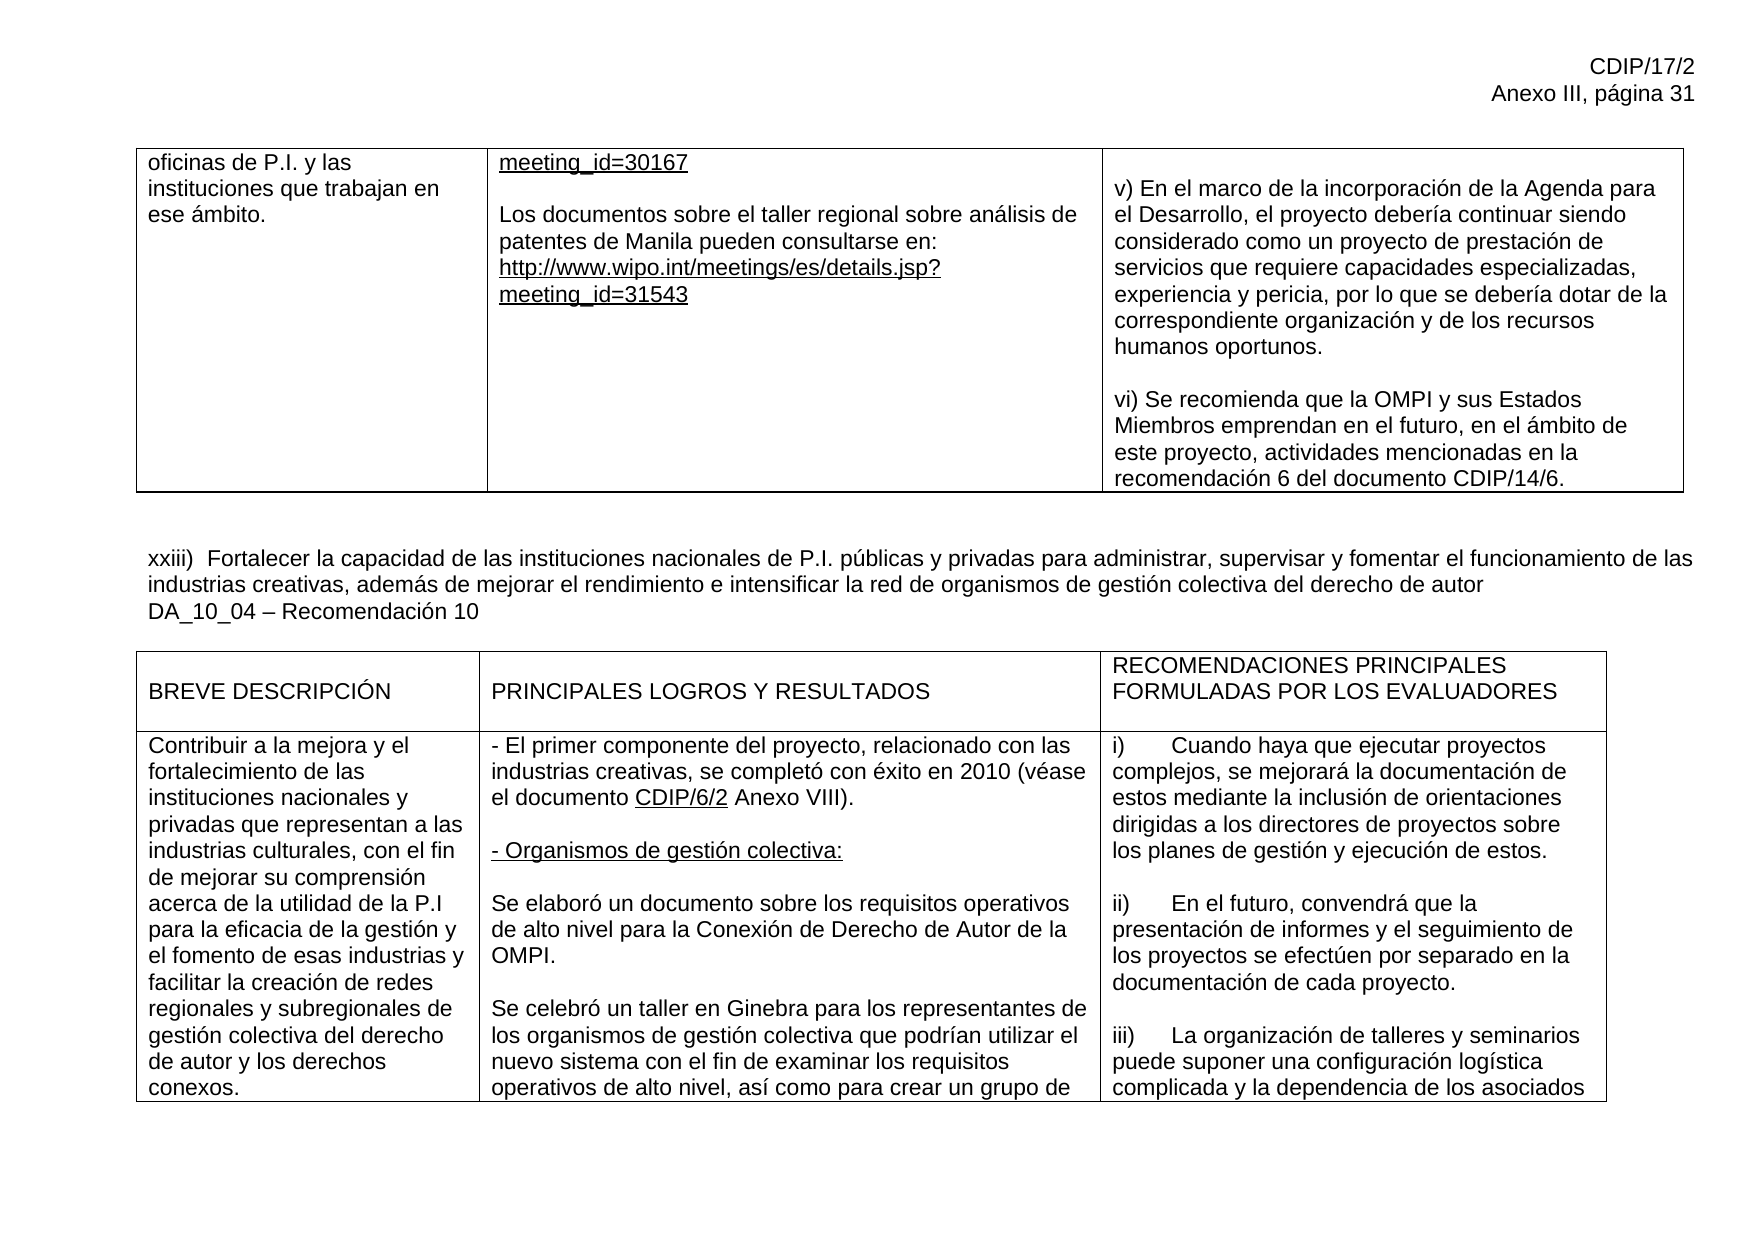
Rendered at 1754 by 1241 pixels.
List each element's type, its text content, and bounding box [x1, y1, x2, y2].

text DA_10_04 – Recomendación 10 [148, 598, 1695, 624]
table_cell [137, 732, 479, 1101]
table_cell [488, 149, 1102, 491]
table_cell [137, 149, 487, 491]
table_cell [1101, 732, 1606, 1101]
table_header RECOMENDACIONES PRINCIPALES FORMULADAS POR LOS EVALUADORES [1101, 652, 1606, 731]
table_header BREVE DESCRIPCIÓN [137, 652, 479, 731]
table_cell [480, 732, 1100, 1101]
table_header PRINCIPALES LOGROS Y RESULTADOS [480, 652, 1100, 731]
text xxiii) Fortalecer la capacidad de las instituciones nacionales de P.I. públicas y privadas para administrar, supervisar y fomentar el funcionamiento de las industrias creativas, además de mejorar el rendimiento e intensificar la red de organismos de gestión colectiva del derecho de autor [148, 545, 1695, 598]
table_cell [1103, 149, 1683, 491]
